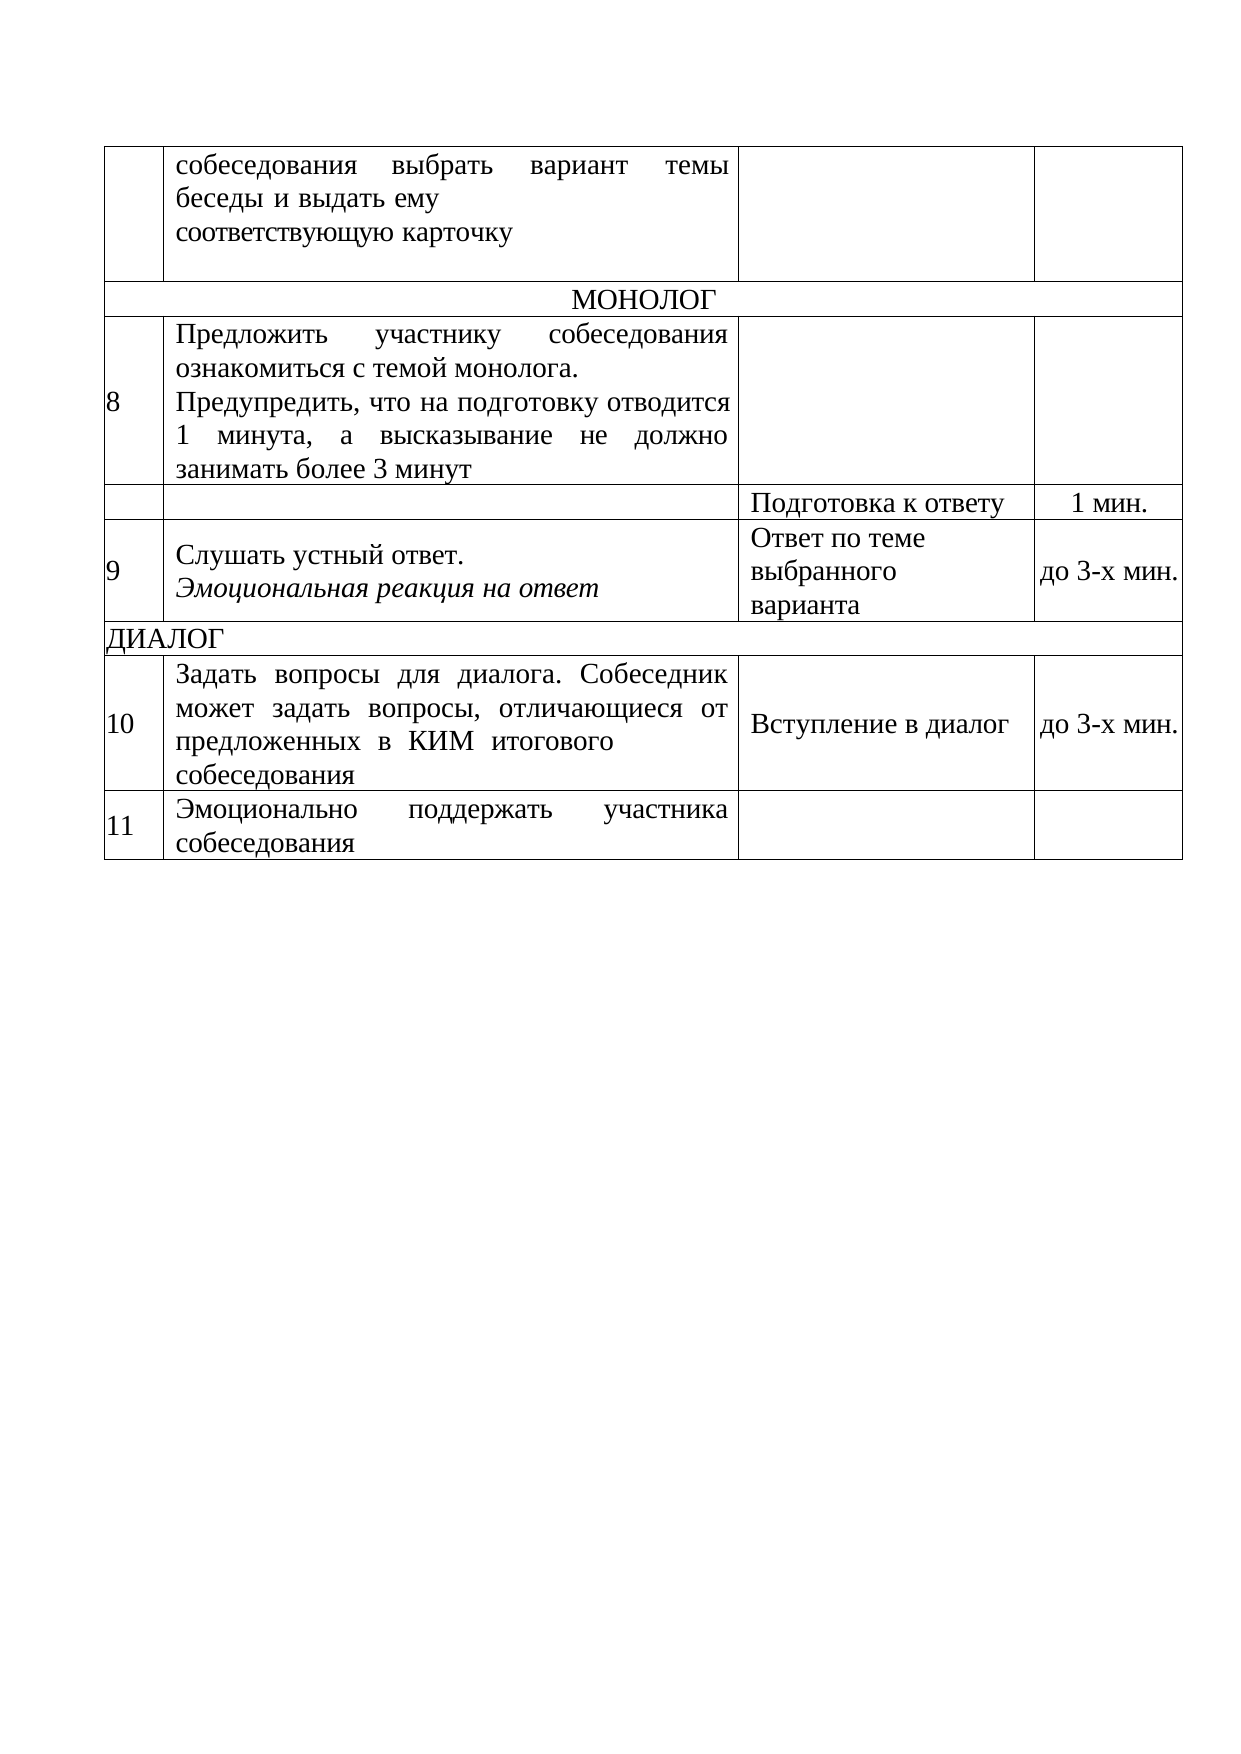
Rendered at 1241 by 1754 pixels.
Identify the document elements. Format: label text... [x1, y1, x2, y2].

table_cell [164, 485, 738, 519]
table_cell Предложить участнику собеседования ознакомиться с темой монолога. Предупредить, что на подготовку отводится 1 минута, а высказывание не должно занимать более 3 минут [164, 317, 738, 484]
table_cell 11 [105, 791, 163, 858]
table_cell [739, 317, 1034, 484]
table_cell 9 [105, 520, 163, 621]
table_cell [1035, 791, 1182, 858]
table_cell Ответ по теме выбранного варианта [739, 520, 1034, 621]
table_cell 1 мин. [1035, 485, 1182, 519]
table_cell ДИАЛОГ [105, 622, 1182, 655]
table_cell [1035, 147, 1182, 281]
table_cell Слушать устный ответ. Эмоциональная реакция на ответ [164, 520, 738, 621]
table_cell 8 [105, 317, 163, 484]
table_cell 7 [105, 147, 163, 281]
table_cell Эмоционально поддержать участника собеседования [164, 791, 738, 858]
table_cell МОНОЛОГ [105, 282, 1182, 316]
table_cell [1035, 317, 1182, 484]
table_cell до 3-х мин. [1035, 520, 1182, 621]
table_cell Подготовка к ответу [739, 485, 1034, 519]
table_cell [164, 147, 738, 281]
table_cell до 3-х мин. [1035, 656, 1182, 790]
table_cell Задать вопросы для диалога. Собеседник может задать вопросы, отличающиеся от предложенных в КИМ итогового собеседования [164, 656, 738, 790]
table_cell [739, 147, 1034, 281]
table_cell [105, 485, 163, 519]
table_cell Вступление в диалог [739, 656, 1034, 790]
table_cell 10 [105, 656, 163, 790]
table_cell [739, 791, 1034, 858]
